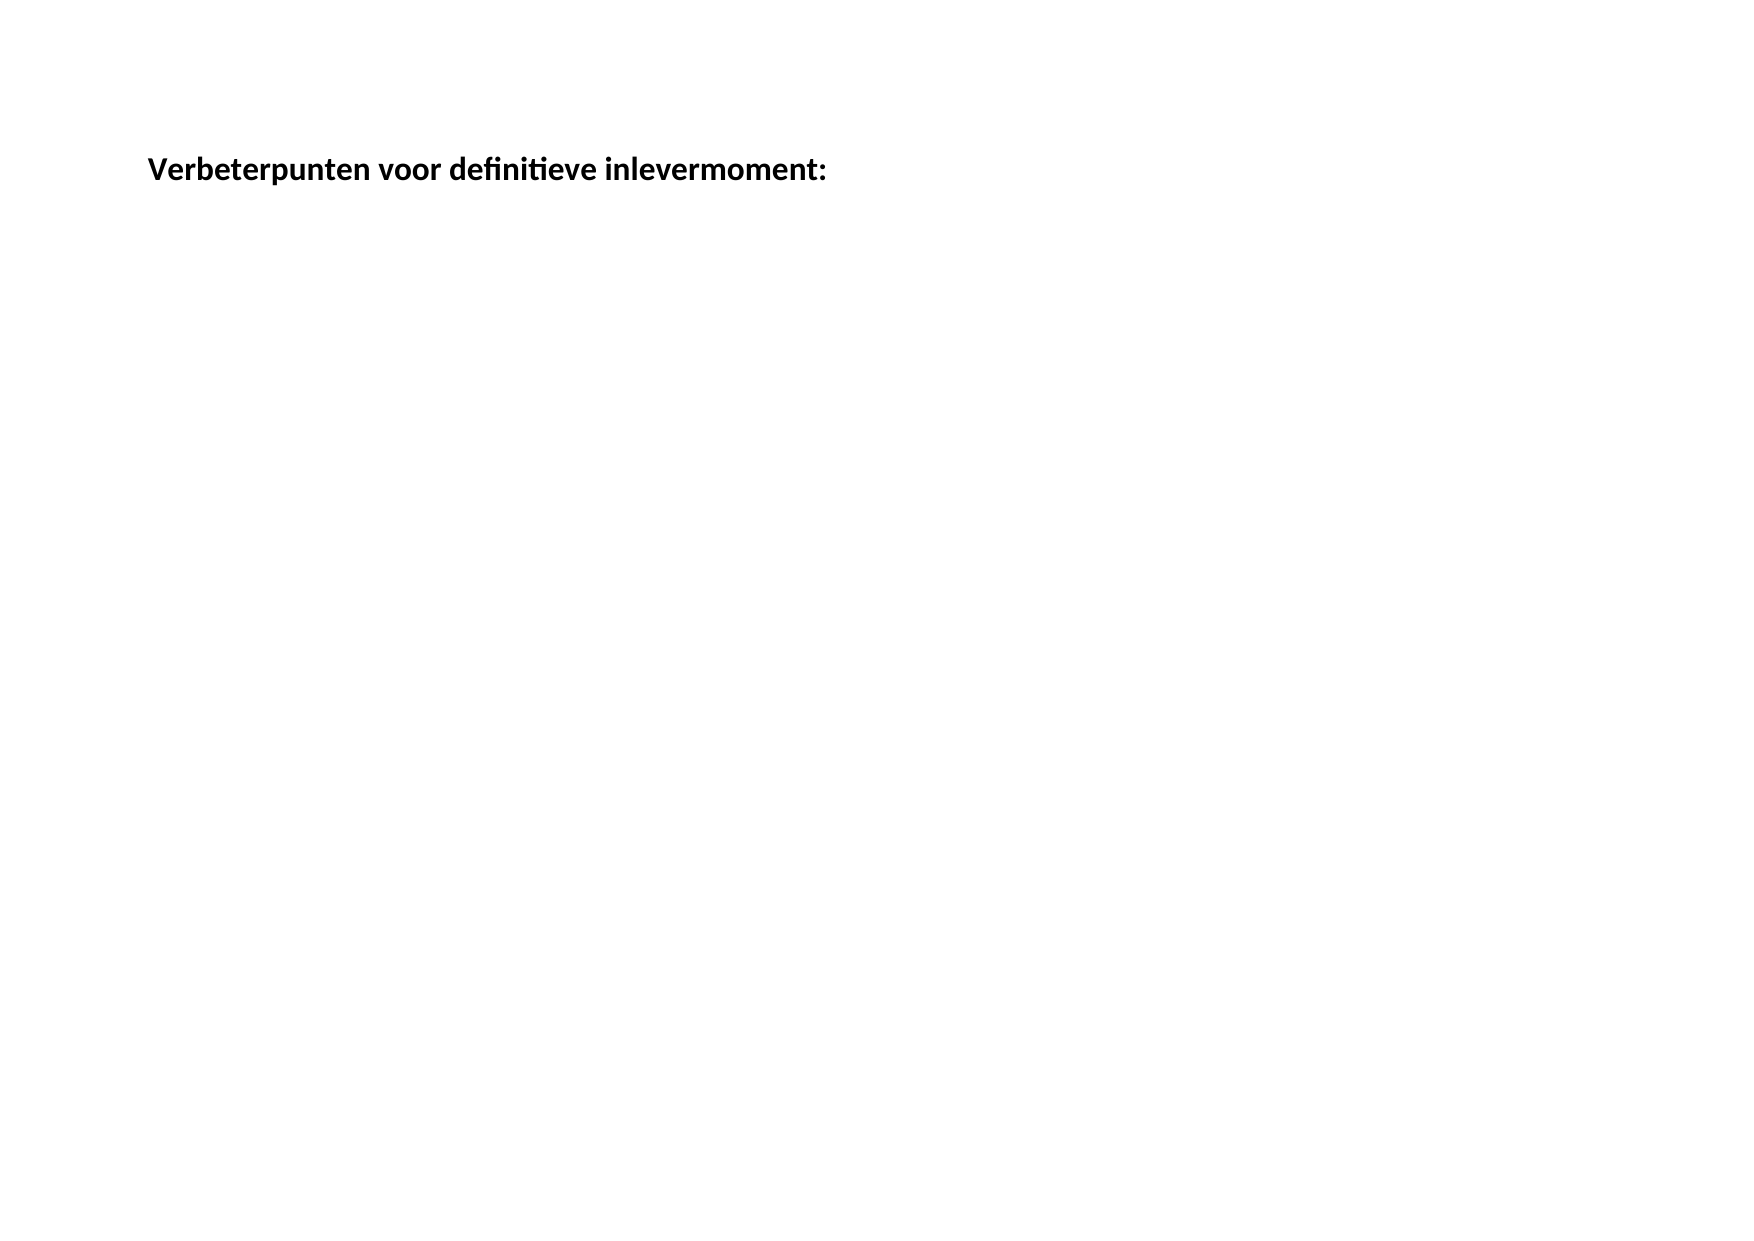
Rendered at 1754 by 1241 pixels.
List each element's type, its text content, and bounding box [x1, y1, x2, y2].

text Verbeterpunten voor definitieve inlevermoment: [148, 148, 1606, 188]
